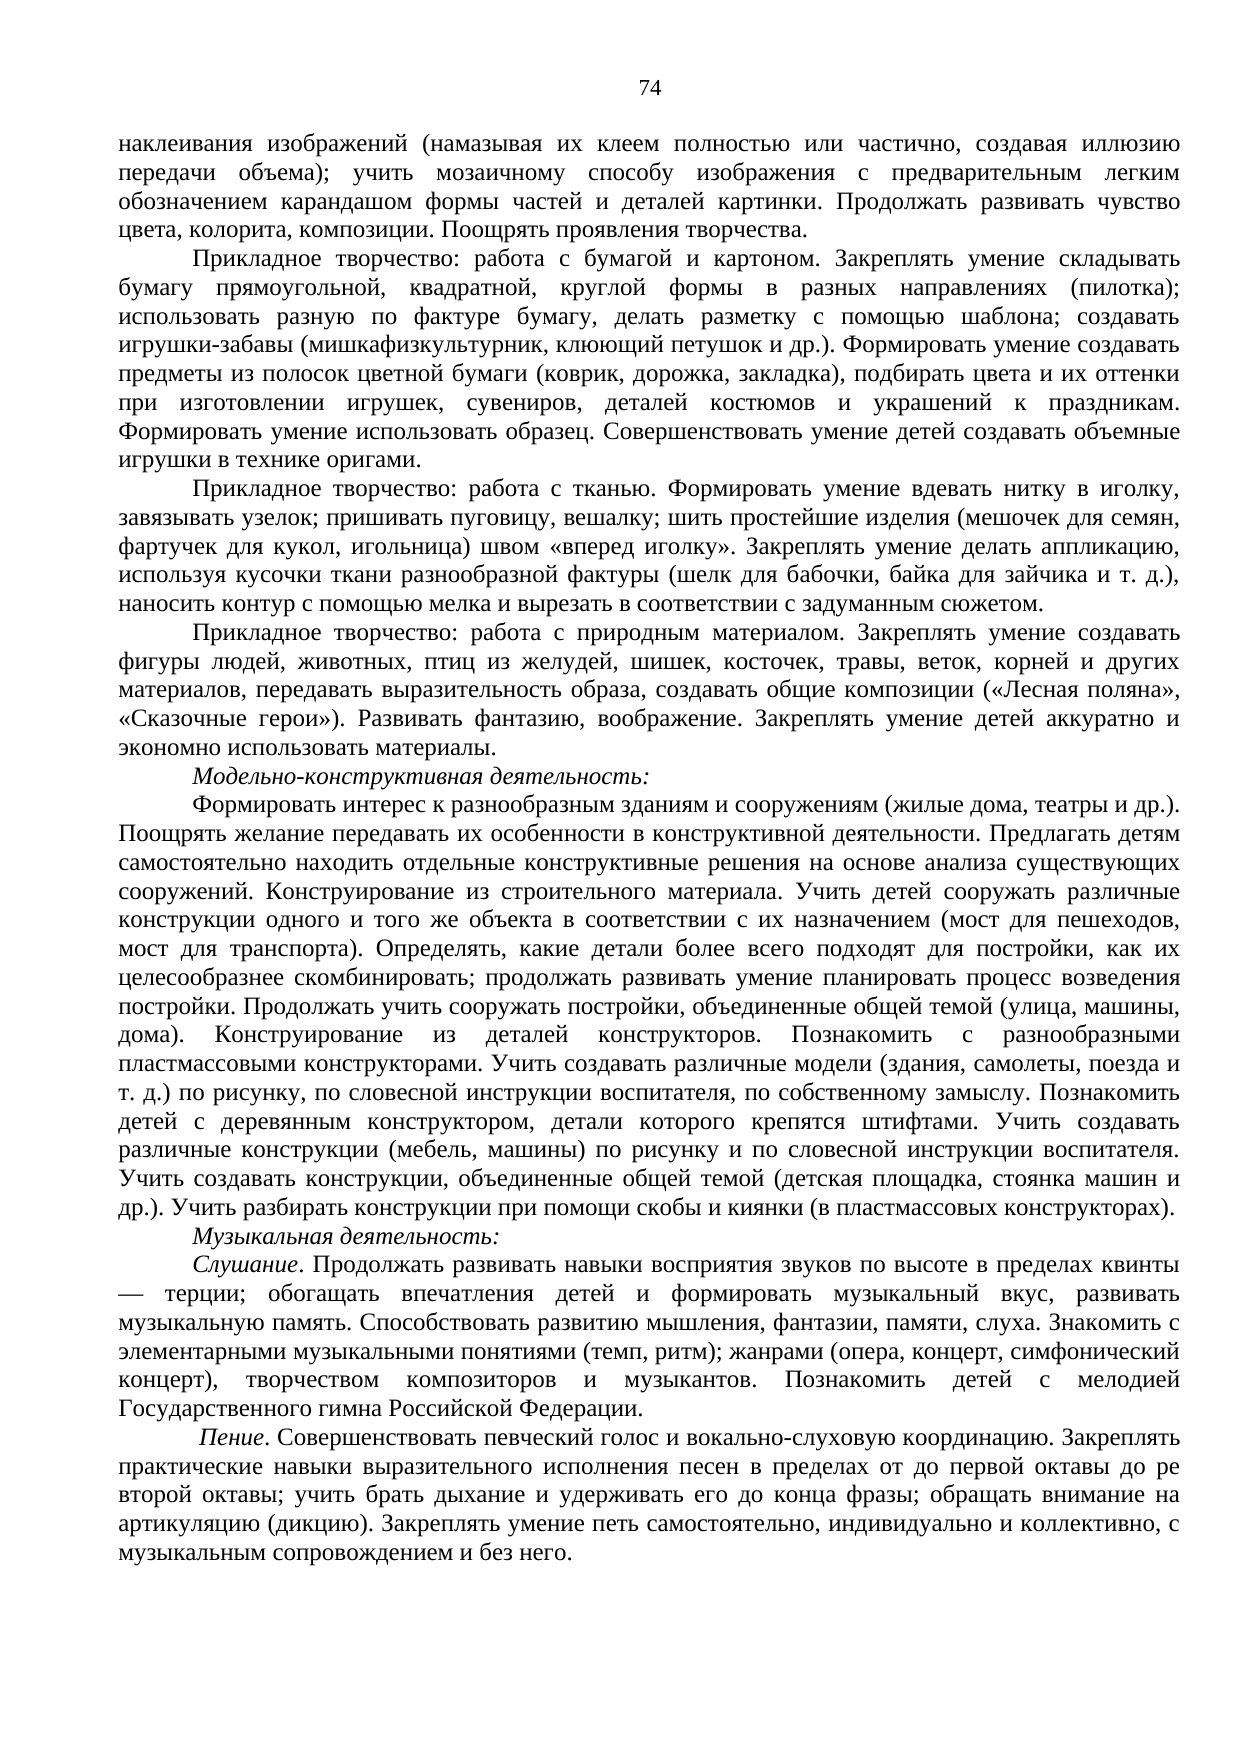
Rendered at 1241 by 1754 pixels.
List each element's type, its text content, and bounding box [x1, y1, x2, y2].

text Модельно-конструктивная деятельность: [118, 761, 1181, 789]
text Пение. Совершенствовать певческий голос и вокально-слуховую координацию. Закреплять практические навыки выразительного исполнения песен в пределах от до первой октавы до ре второй октавы; учить брать дыхание и удерживать его до конца фразы; обращать внимание на артикуляцию (дикцию). Закреплять умение петь самостоятельно, индивидуально и коллективно, с музыкальным сопровождением и без него. [118, 1422, 1181, 1566]
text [118, 128, 1181, 243]
text Прикладное творчество: работа с тканью. Формировать умение вдевать нитку в иголку, завязывать узелок; пришивать пуговицу, вешалку; шить простейшие изделия (мешочек для семян, фартучек для кукол, игольница) швом «вперед иголку». Закреплять умение делать аппликацию, используя кусочки ткани разнообразной фактуры (шелк для бабочки, байка для зайчика и т. д.), наносить контур с помощью мелка и вырезать в соответствии с задуманным сюжетом. [118, 473, 1181, 617]
text Формировать интерес к разнообразным зданиям и сооружениям (жилые дома, театры и др.). Поощрять желание передавать их особенности в конструктивной деятельности. Предлагать детям самостоятельно находить отдельные конструктивные решения на основе анализа существующих сооружений. Конструирование из строительного материала. Учить детей сооружать различные конструкции одного и того же объекта в соответствии с их назначением (мост для пешеходов, мост для транспорта). Определять, какие детали более всего подходят для постройки, как их целесообразнее скомбинировать; продолжать развивать умение планировать процесс возведения постройки. Продолжать учить сооружать постройки, объединенные общей темой (улица, машины, дома). Конструирование из деталей конструкторов. Познакомить с разнообразными пластмассовыми конструкторами. Учить создавать различные модели (здания, самолеты, поезда и т. д.) по рисунку, по словесной инструкции воспитателя, по собственному замыслу. Познакомить детей с деревянным конструктором, детали которого крепятся штифтами. Учить создавать различные конструкции (мебель, машины) по рисунку и по словесной инструкции воспитателя. Учить создавать конструкции, объединенные общей темой (детская площадка, стоянка машин и др.). Учить разбирать конструкции при помощи скобы и киянки (в пластмассовых конструкторах). [118, 789, 1181, 1221]
text Прикладное творчество: работа с природным материалом. Закреплять умение создавать фигуры людей, животных, птиц из желудей, шишек, косточек, травы, веток, корней и других материалов, передавать выразительность образа, создавать общие композиции («Лесная поляна», «Сказочные герои»). Развивать фантазию, воображение. Закреплять умение детей аккуратно и экономно использовать материалы. [118, 617, 1181, 761]
text Музыкальная деятельность: [118, 1221, 1181, 1249]
text Прикладное творчество: работа с бумагой и картоном. Закреплять умение складывать бумагу прямоугольной, квадратной, круглой формы в разных направлениях (пилотка); использовать разную по фактуре бумагу, делать разметку с помощью шаблона; создавать игрушки-забавы (мишкафизкультурник, клюющий петушок и др.). Формировать умение создавать предметы из полосок цветной бумаги (коврик, дорожка, закладка), подбирать цвета и их оттенки при изготовлении игрушек, сувениров, деталей костюмов и украшений к праздникам. Формировать умение использовать образец. Совершенствовать умение детей создавать объемные игрушки в технике оригами. [118, 243, 1181, 473]
text Слушание. Продолжать развивать навыки восприятия звуков по высоте в пределах квинты — терции; обогащать впечатления детей и формировать музыкальный вкус, развивать музыкальную память. Способствовать развитию мышления, фантазии, памяти, слуха. Знакомить с элементарными музыкальными понятиями (темп, ритм); жанрами (опера, концерт, симфонический концерт), творчеством композиторов и музыкантов. Познакомить детей с мелодией Государственного гимна Российской Федерации. [118, 1249, 1181, 1422]
